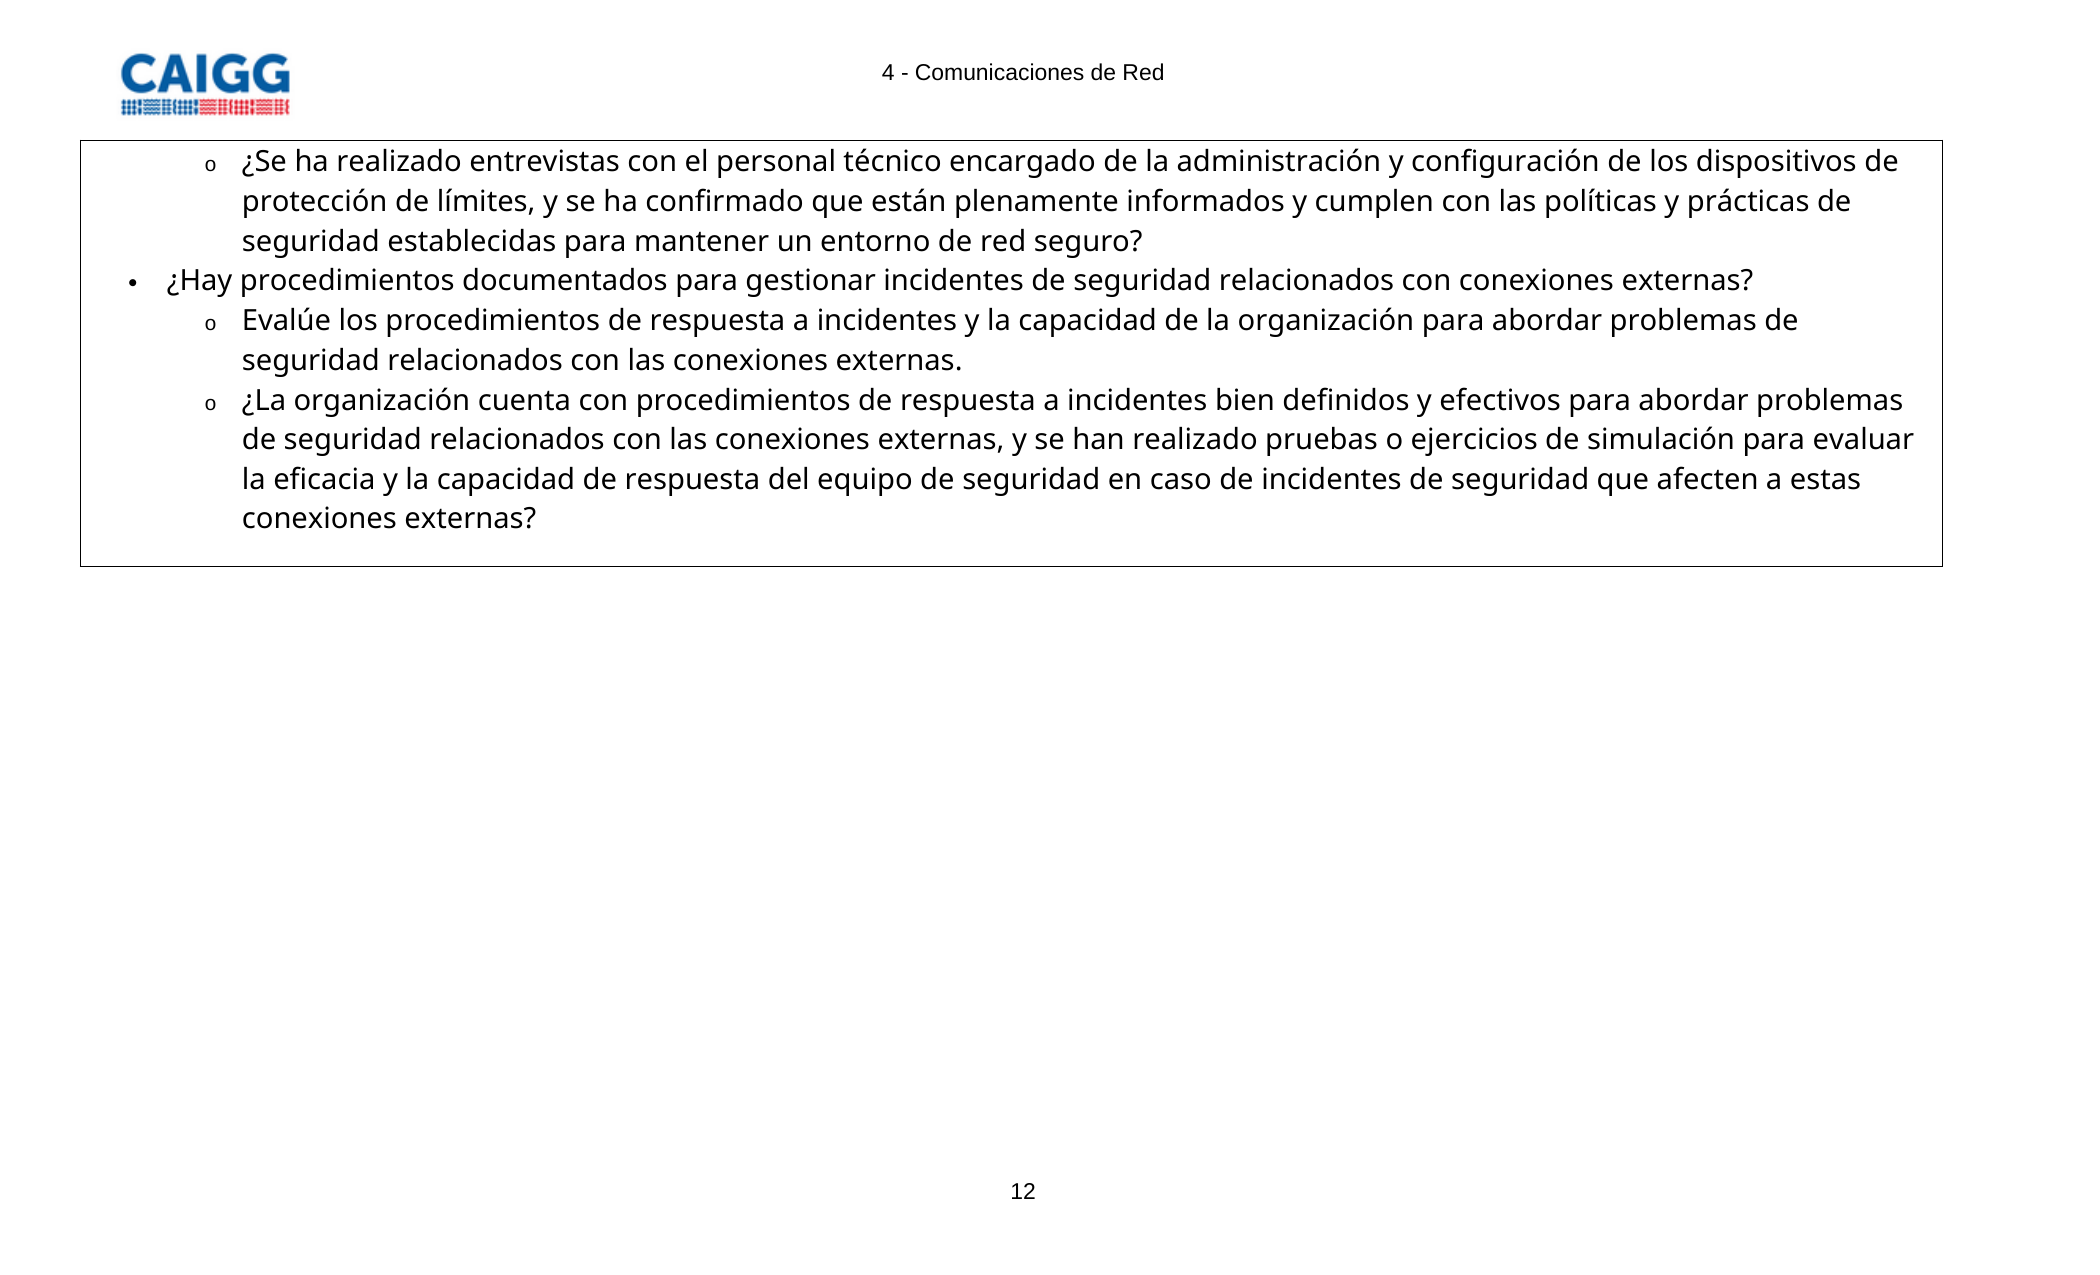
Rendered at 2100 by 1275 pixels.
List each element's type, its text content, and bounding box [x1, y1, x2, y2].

picture [90, 32, 329, 140]
